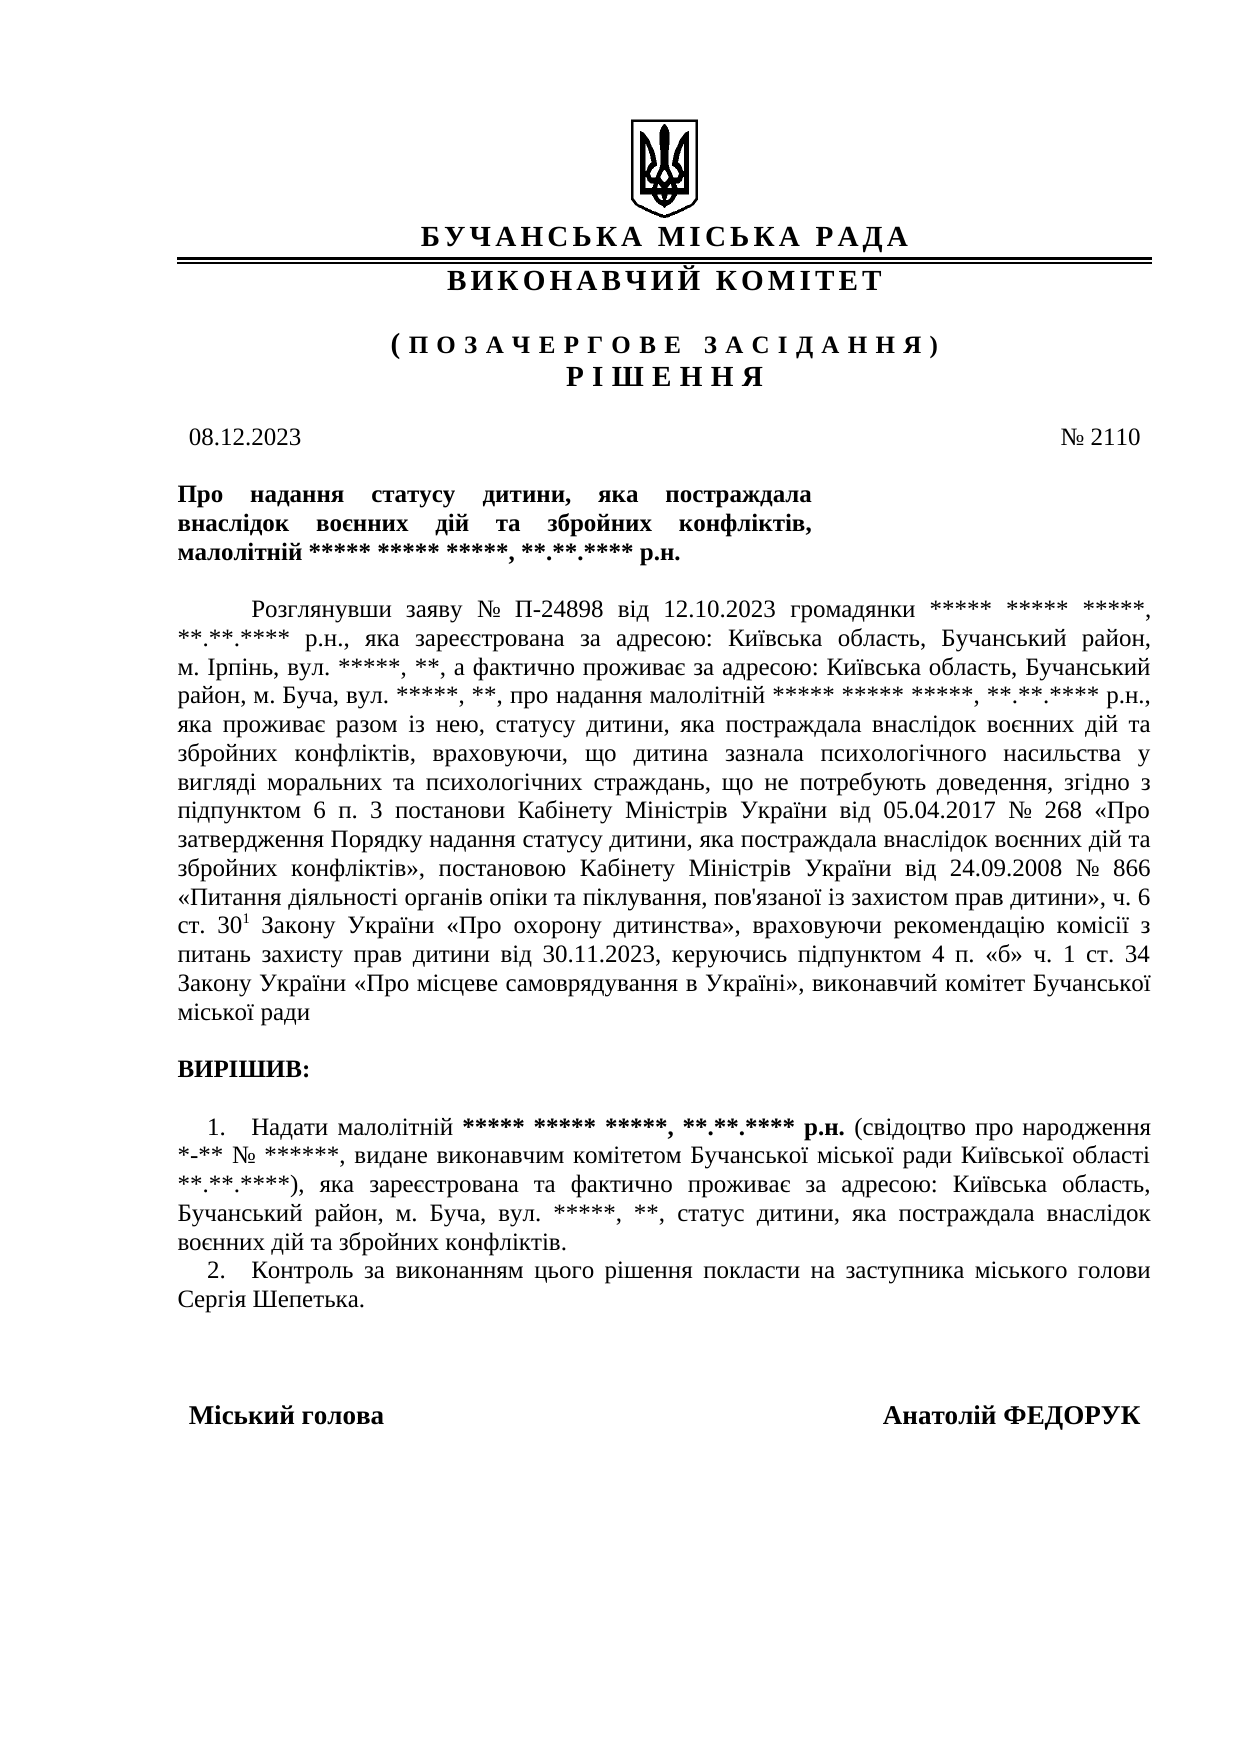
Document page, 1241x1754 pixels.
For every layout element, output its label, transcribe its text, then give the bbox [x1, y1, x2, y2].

table_header Анатолій ФЕДОРУК [663, 1399, 1152, 1430]
list Контроль за виконанням цього рішення покласти на заступника міського голови Сергія Шепетька. [177, 1255, 1152, 1313]
text РІШЕННЯ [177, 359, 1152, 393]
table_header ВИКОНАВЧИЙ КОМІТЕТ [177, 264, 1152, 326]
table_header Міський голова [177, 1399, 663, 1430]
text ВИРІШИВ: [177, 1054, 1152, 1083]
text БУЧАНСЬКА МІСЬКА РАДА [177, 219, 1152, 252]
list Надати малолітній ***** ***** *****, **.**.**** р.н. (свідоцтво про народження *-** № ******, видане виконавчим комітетом Бучанської міської ради Київської області **.**.****), яка зареєстрована та фактично проживає за адресою: Київська область, Бучанський район, м. Буча, вул. *****, **, статус дитини, яка постраждала внаслідок воєнних дій та збройних конфліктів. [177, 1112, 1152, 1255]
table_header № 2110 [666, 422, 1152, 450]
text Про надання статусу дитини, яка постраждала внаслідок воєнних дій та збройних конфліктів, малолітній ***** ***** *****, **.**.**** р.н. [177, 479, 812, 565]
text Розглянувши заяву № П-24898 від 12.10.2023 громадянки ***** ***** *****, **.**.**** р.н., яка зареєстрована за адресою: Київська область, Бучанський район, м. Ірпінь, вул. *****, **, а фактично проживає за адресою: Київська область, Бучанський район, м. Буча, вул. *****, **, про надання малолітній ***** ***** *****, **.**.**** р.н., яка проживає разом із нею, статусу дитини, яка постраждала внаслідок воєнних дій та збройних конфліктів, враховуючи, що дитина зазнала психологічного насильства у вигляді моральних та психологічних страждань, що не потребують доведення, згідно з підпунктом 6 п. 3 постанови Кабінету Міністрів України від 05.04.2017 № 268 «Про затвердження Порядку надання статусу дитини, яка постраждала внаслідок воєнних дій та збройних конфліктів», постановою Кабінету Міністрів України від 24.09.2008 № 866 «Питання діяльності органів опіки та піклування, пов'язаної із захистом прав дитини», ч. 6 ст. 301 Закону України «Про охорону дитинства», враховуючи рекомендацію комісії з питань захисту прав дитини від 30.11.2023, керуючись підпунктом 4 п. «б» ч. 1 ст. 34 Закону України «Про місцеве самоврядування в Україні», виконавчий комітет Бучанської міської ради [177, 594, 1152, 1025]
picture [629, 118, 700, 219]
table_header 08.12.2023 [177, 422, 666, 450]
text (ПОЗАЧЕРГОВЕ ЗАСІДАННЯ) [177, 326, 1152, 359]
